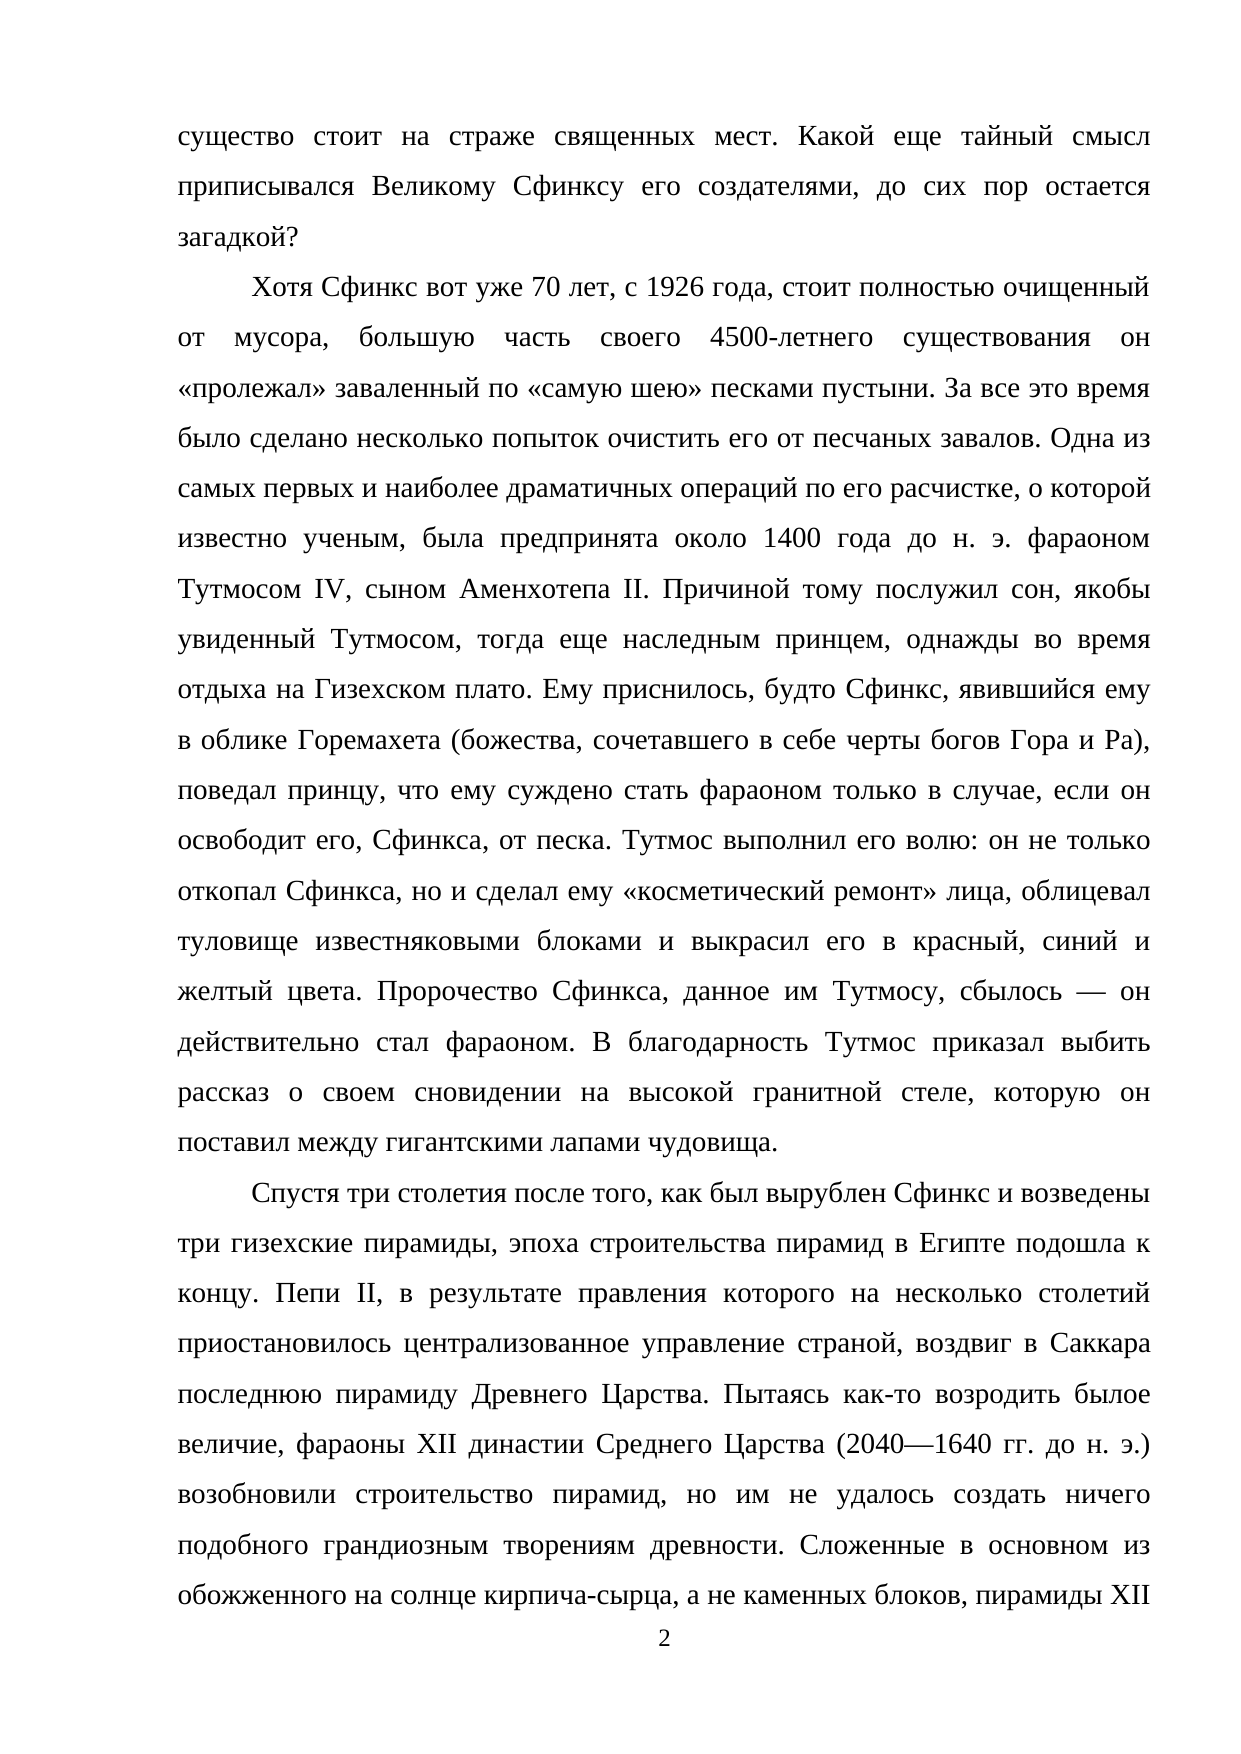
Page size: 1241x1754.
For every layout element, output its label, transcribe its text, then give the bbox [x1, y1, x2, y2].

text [177, 1175, 1152, 1611]
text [177, 118, 1152, 252]
text Хотя Сфинкс вот уже 70 лет, с 1926 года, стоит полностью очищенный от мусора, большую часть своего 4500-летнего существования он «пролежал» заваленный по «самую шею» песками пустыни. За все это время было сделано несколько попыток очистить его от песчаных завалов. Одна из самых первых и наиболее драматичных операций по его расчистке, о которой известно ученым, была предпринята около 1400 года до н. э. фараоном Тутмосом IV, сыном Аменхотепа II. Причиной тому послужил сон, якобы увиденный Тутмосом, тогда еще наследным принцем, однажды во время отдыха на Гизехском плато. Ему приснилось, будто Сфинкс, явившийся ему в облике Горемахета (божества, сочетавшего в себе черты богов Гора и Ра), поведал принцу, что ему суждено стать фараоном только в случае, если он освободит его, Сфинкса, от песка. Тутмос выполнил его волю: он не только откопал Сфинкса, но и сделал ему «косметический ремонт» лица, облицевал туловище известняковыми блоками и выкрасил его в красный, синий и желтый цвета. Пророчество Сфинкса, данное им Тутмосу, сбылось — он действительно стал фараоном. В благодарность Тутмос приказал выбить рассказ о своем сновидении на высокой гранитной стеле, которую он поставил между гигантскими лапами чудовища. [177, 269, 1152, 1158]
